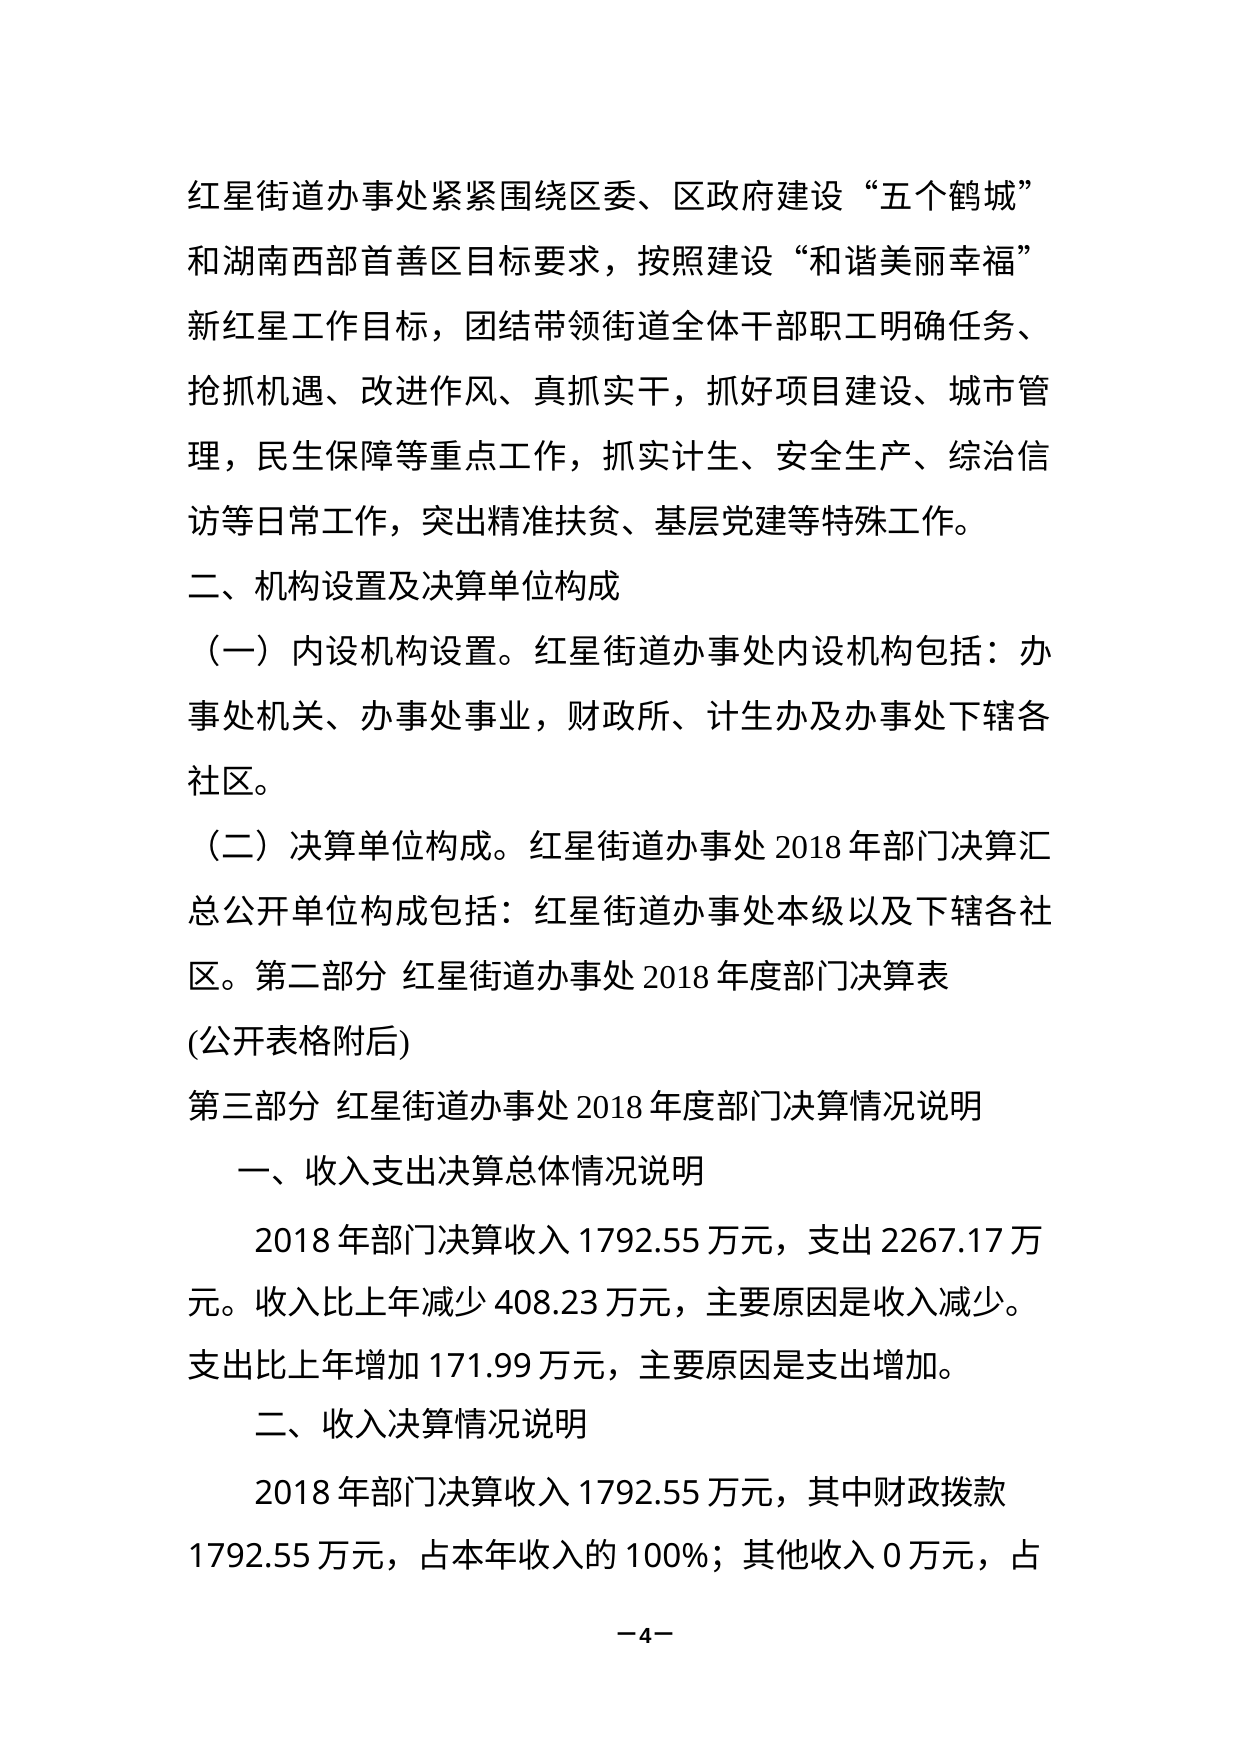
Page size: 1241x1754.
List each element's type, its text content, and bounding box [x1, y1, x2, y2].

text 二、收入决算情况说明 [187, 1389, 1053, 1454]
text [187, 1454, 1053, 1579]
text （一）内设机构设置。红星街道办事处内设机构包括：办事处机关、办事处事业，财政所、计生办及办事处下辖各社区。 [187, 617, 1053, 812]
text 红星街道办事处紧紧围绕区委、区政府建设“五个鹤城”和湖南西部首善区目标要求，按照建设“和谐美丽幸福”新红星工作目标，团结带领街道全体干部职工明确任务、抢抓机遇、改进作风、真抓实干，抓好项目建设、城市管理，民生保障等重点工作，抓实计生、安全生产、综治信访等日常工作，突出精准扶贫、基层党建等特殊工作。 [187, 162, 1053, 552]
text 第三部分 红星街道办事处2018年度部门决算情况说明 [187, 1072, 1053, 1137]
text 一、收入支出决算总体情况说明 [187, 1137, 1053, 1202]
text 2018年部门决算收入1792.55万元，支出2267.17万元。收入比上年减少408.23万元，主要原因是收入减少。支出比上年增加171.99万元，主要原因是支出增加。 [187, 1202, 1053, 1389]
text (公开表格附后) [187, 1007, 1053, 1072]
text （二）决算单位构成。红星街道办事处2018年部门决算汇总公开单位构成包括：红星街道办事处本级以及下辖各社区。第二部分 红星街道办事处2018年度部门决算表 [187, 812, 1053, 1007]
text 二、机构设置及决算单位构成 [187, 552, 1053, 617]
